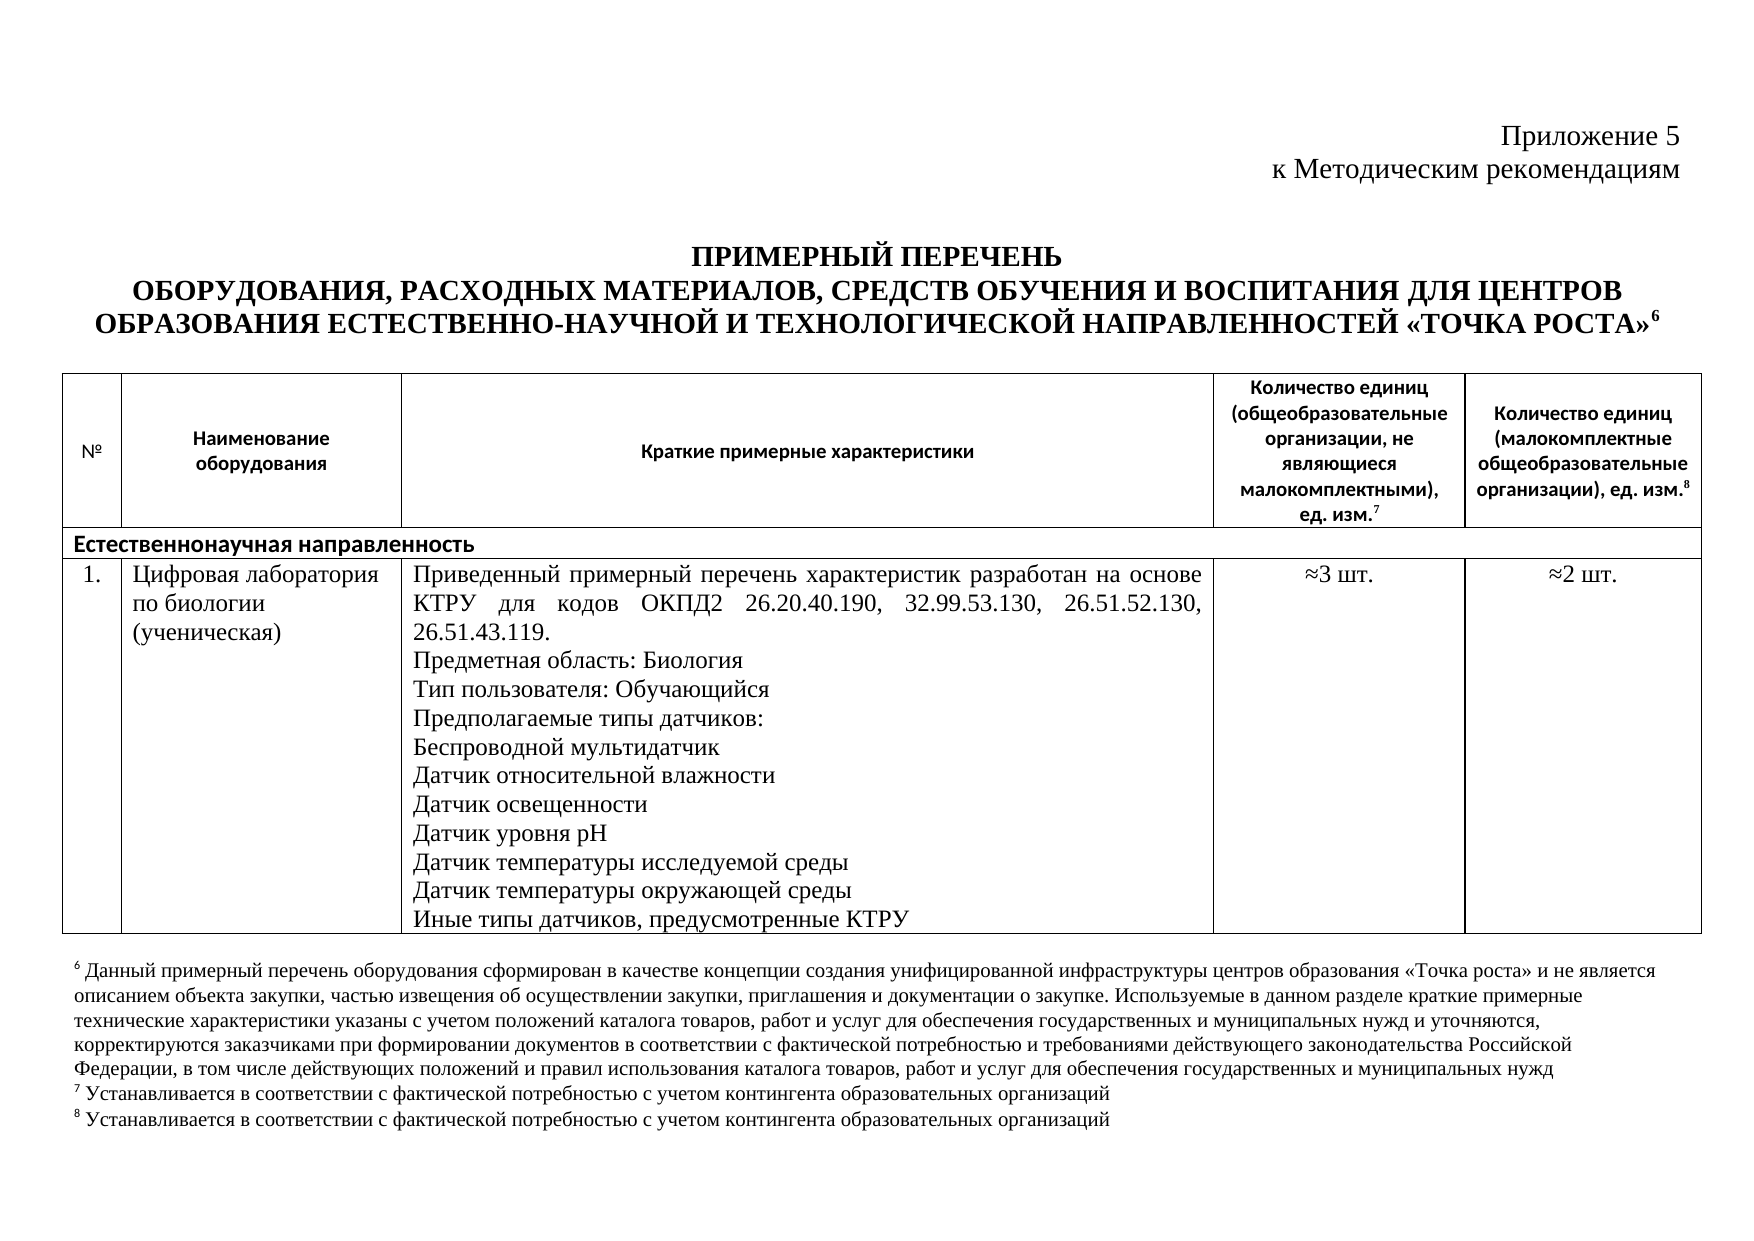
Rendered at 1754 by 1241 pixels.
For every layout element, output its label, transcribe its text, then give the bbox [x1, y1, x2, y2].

table_header Наименование оборудования [122, 374, 401, 527]
table_cell Цифровая лаборатория по биологии (ученическая) [122, 559, 401, 933]
table_header Количество единиц (общеобразовательные организации, не являющиеся малокомплектными), ед. изм. [1214, 374, 1464, 527]
text к Методическим рекомендациям [74, 152, 1680, 185]
text оборудования, расходных материалов, средств обучения и воспитания для центров образования естественно-научной и технологической направленностей «точка роста» [74, 273, 1680, 340]
table_cell ≈2 шт. [1466, 559, 1701, 933]
table_header Количество единиц (малокомплектные общеобразовательные организации), ед. изм. [1466, 374, 1701, 527]
table_cell Естественнонаучная направленность [63, 528, 1701, 558]
subtitle Приложение 5 [74, 118, 1680, 152]
table_header Краткие примерные характеристики [402, 374, 1213, 527]
table_cell ≈3 шт. [1214, 559, 1464, 933]
table_header № [63, 374, 121, 527]
text ПРИМЕРНЫЙ ПЕРЕЧЕНЬ [74, 239, 1680, 273]
table_cell 1. [63, 559, 121, 933]
